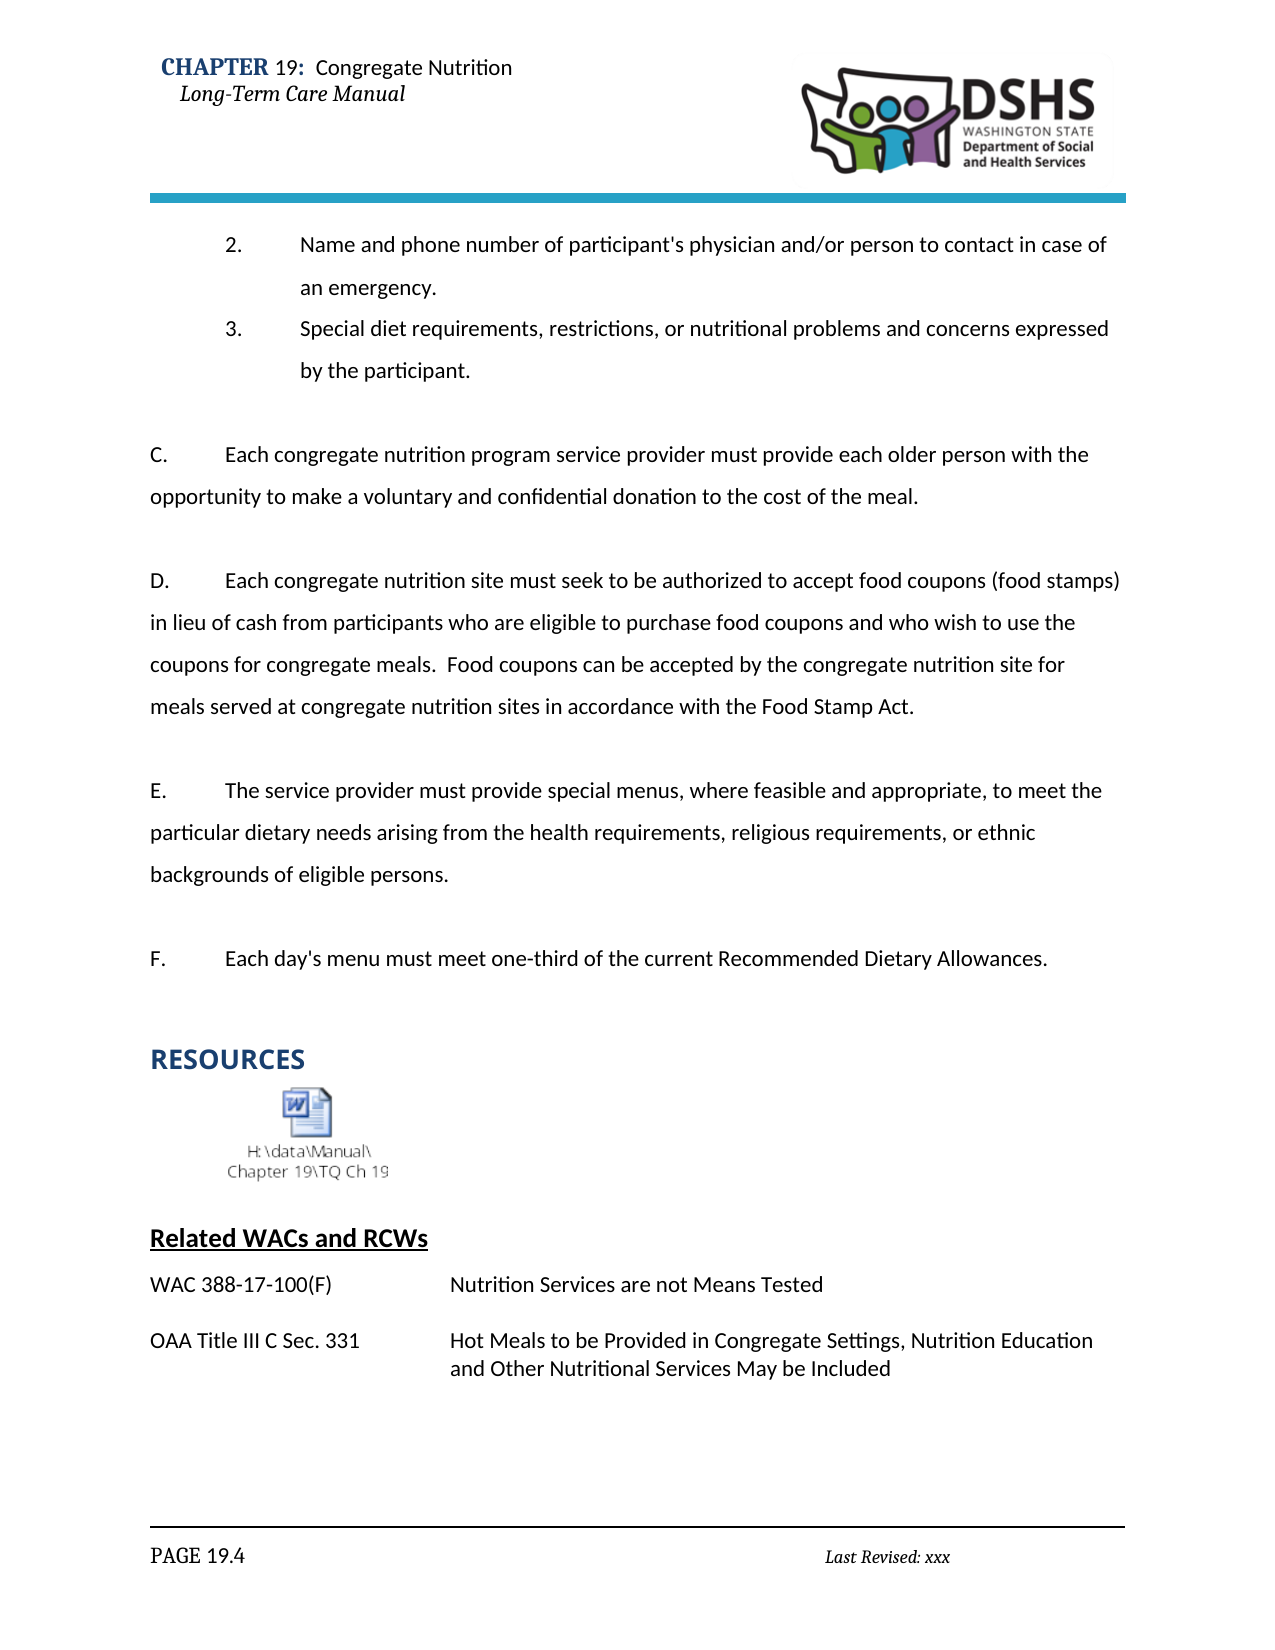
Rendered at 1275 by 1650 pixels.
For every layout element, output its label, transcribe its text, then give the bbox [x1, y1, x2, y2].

text 2. Name and phone number of participant's physician and/or person to contact in case of an emergency. [225, 231, 1125, 301]
text 3. Special diet requirements, restrictions, or nutritional problems and concerns expressed by the participant. [225, 314, 1125, 384]
text OAA Title III C Sec. 331 Hot Meals to be Provided in Congregate Settings, Nutrition Education and Other Nutritional Services May be Included [150, 1327, 1125, 1383]
picture [791, 52, 1115, 189]
subtitle Related WACs and RCWs [150, 1221, 1125, 1254]
text D. Each congregate nutrition site must seek to be authorized to accept food coupons (food stamps) in lieu of cash from participants who are eligible to purchase food coupons and who wish to use the coupons for congregate meals. Food coupons can be accepted by the congregate nutrition site for meals served at congregate nutrition sites in accordance with the Food Stamp Act. [150, 566, 1125, 720]
text F. Each day's menu must meet one-third of the current Recommended Dietary Allowances. [150, 944, 1125, 972]
subtitle Resources [150, 1041, 1125, 1078]
text C. Each congregate nutrition program service provider must provide each older person with the opportunity to make a voluntary and confidential donation to the cost of the meal. [150, 441, 1125, 511]
text WAC 388-17-100(F) Nutrition Services are not Means Tested [150, 1271, 1125, 1298]
text E. The service provider must provide special menus, where feasible and appropriate, to meet the particular dietary needs arising from the health requirements, religious requirements, or ethnic backgrounds of eligible persons. [150, 776, 1125, 888]
